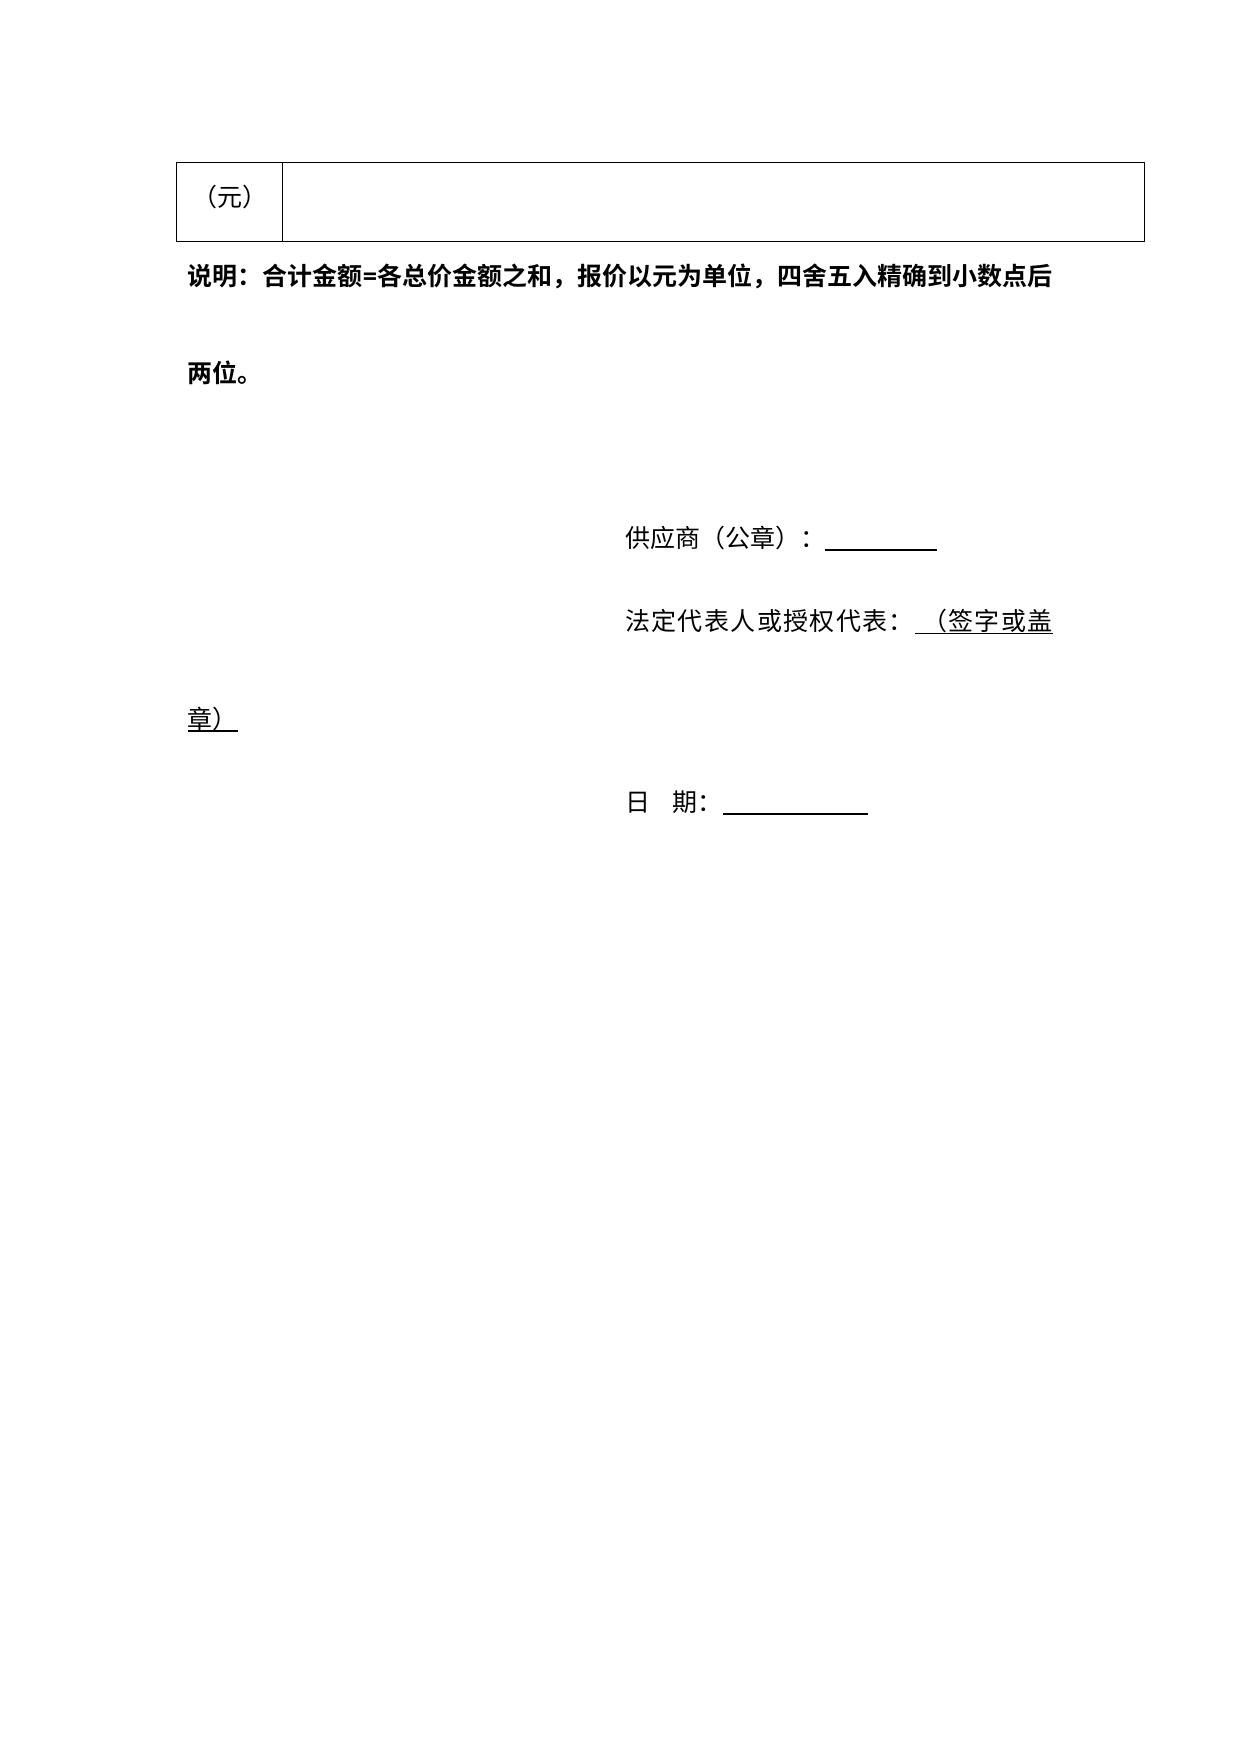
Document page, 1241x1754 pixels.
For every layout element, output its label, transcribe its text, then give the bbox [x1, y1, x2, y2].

table_cell [283, 163, 1144, 241]
text 法定代表人或授权代表： （签字或盖章） [187, 587, 1053, 750]
text 日 期： [187, 768, 1053, 833]
text 供应商（公章）： [187, 504, 1053, 569]
table_cell 合计金额（元） [177, 163, 282, 241]
text 说明：合计金额=各总价金额之和，报价以元为单位，四舍五入精确到小数点后两位。 [187, 242, 1053, 404]
